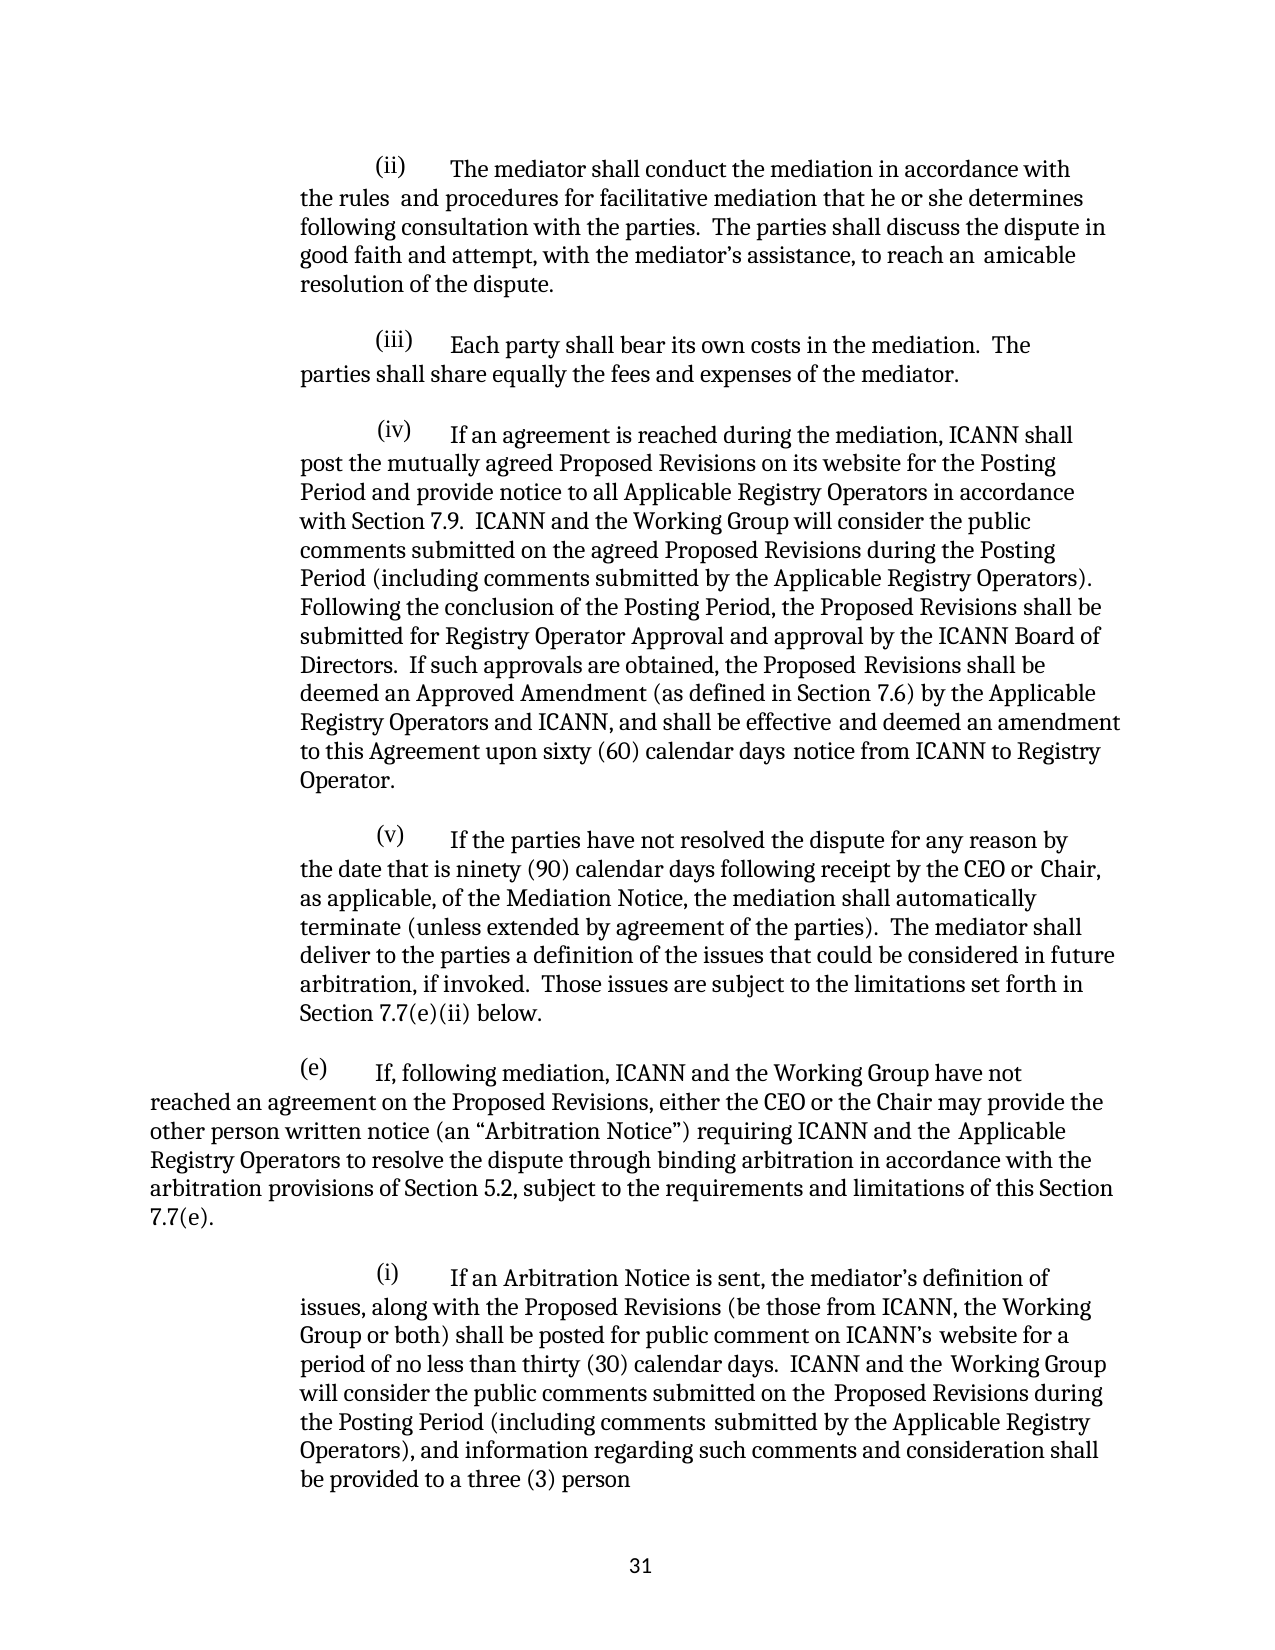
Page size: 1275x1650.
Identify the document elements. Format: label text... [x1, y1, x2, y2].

text The mediator shall conduct the mediation in accordance with [450, 155, 1131, 184]
text If an agreement is reached during the mediation, ICANN shall [450, 421, 1131, 449]
text the rules and procedures for facilitative mediation that he or she determines following consultation with the parties. The parties shall discuss the dispute in good faith and attempt, with the mediator’s assistance, to reach an amicable resolution of the dispute. [300, 184, 1122, 299]
text (e) [139, 1052, 327, 1081]
text (iii) [139, 324, 413, 352]
text (i) [139, 1257, 398, 1286]
text (v) [139, 819, 404, 848]
text If the parties have not resolved the dispute for any reason by [450, 826, 1131, 855]
text Each party shall bear its own costs in the mediation. The [450, 331, 1131, 359]
text post the mutually agreed Proposed Revisions on its website for the Posting Period and provide notice to all Applicable Registry Operators in accordance with Section 7.9. ICANN and the Working Group will consider the public comments submitted on the agreed Proposed Revisions during the Posting Period (including comments submitted by the Applicable Registry Operators). Following the conclusion of the Posting Period, the Proposed Revisions shall be submitted for Registry Operator Approval and approval by the ICANN Board of Directors. If such approvals are obtained, the Proposed Revisions shall be deemed an Approved Amendment (as defined in Section 7.6) by the Applicable Registry Operators and ICANN, and shall be effective and deemed an amendment to this Agreement upon sixty (60) calendar days notice from ICANN to Registry Operator. [300, 449, 1122, 794]
text If, following mediation, ICANN and the Working Group have not [375, 1059, 1131, 1088]
text (ii) [139, 151, 406, 179]
text reached an agreement on the Proposed Revisions, either the CEO or the Chair may provide the other person written notice (an “Arbitration Notice”) requiring ICANN and the Applicable Registry Operators to resolve the dispute through binding arbitration in accordance with the arbitration provisions of Section 5.2, subject to the requirements and limitations of this Section 7.7(e). [150, 1088, 1118, 1232]
text (iv) [139, 414, 411, 442]
text If an Arbitration Notice is sent, the mediator’s definition of [450, 1264, 1131, 1292]
text the date that is ninety (90) calendar days following receipt by the CEO or Chair, as applicable, of the Mediation Notice, the mediation shall automatically terminate (unless extended by agreement of the parties). The mediator shall deliver to the parties a definition of the issues that could be considered in future arbitration, if invoked. Those issues are subject to the limitations set forth in Section 7.7(e)(ii) below. [300, 855, 1118, 1027]
text issues, along with the Proposed Revisions (be those from ICANN, the Working Group or both) shall be posted for public comment on ICANN’s website for a period of no less than thirty (30) calendar days. ICANN and the Working Group will consider the public comments submitted on the Proposed Revisions during the Posting Period (including comments submitted by the Applicable Registry Operators), and information regarding such comments and consideration shall be provided to a three (3) person [300, 1292, 1114, 1494]
text parties shall share equally the fees and expenses of the mediator. [300, 359, 1131, 389]
